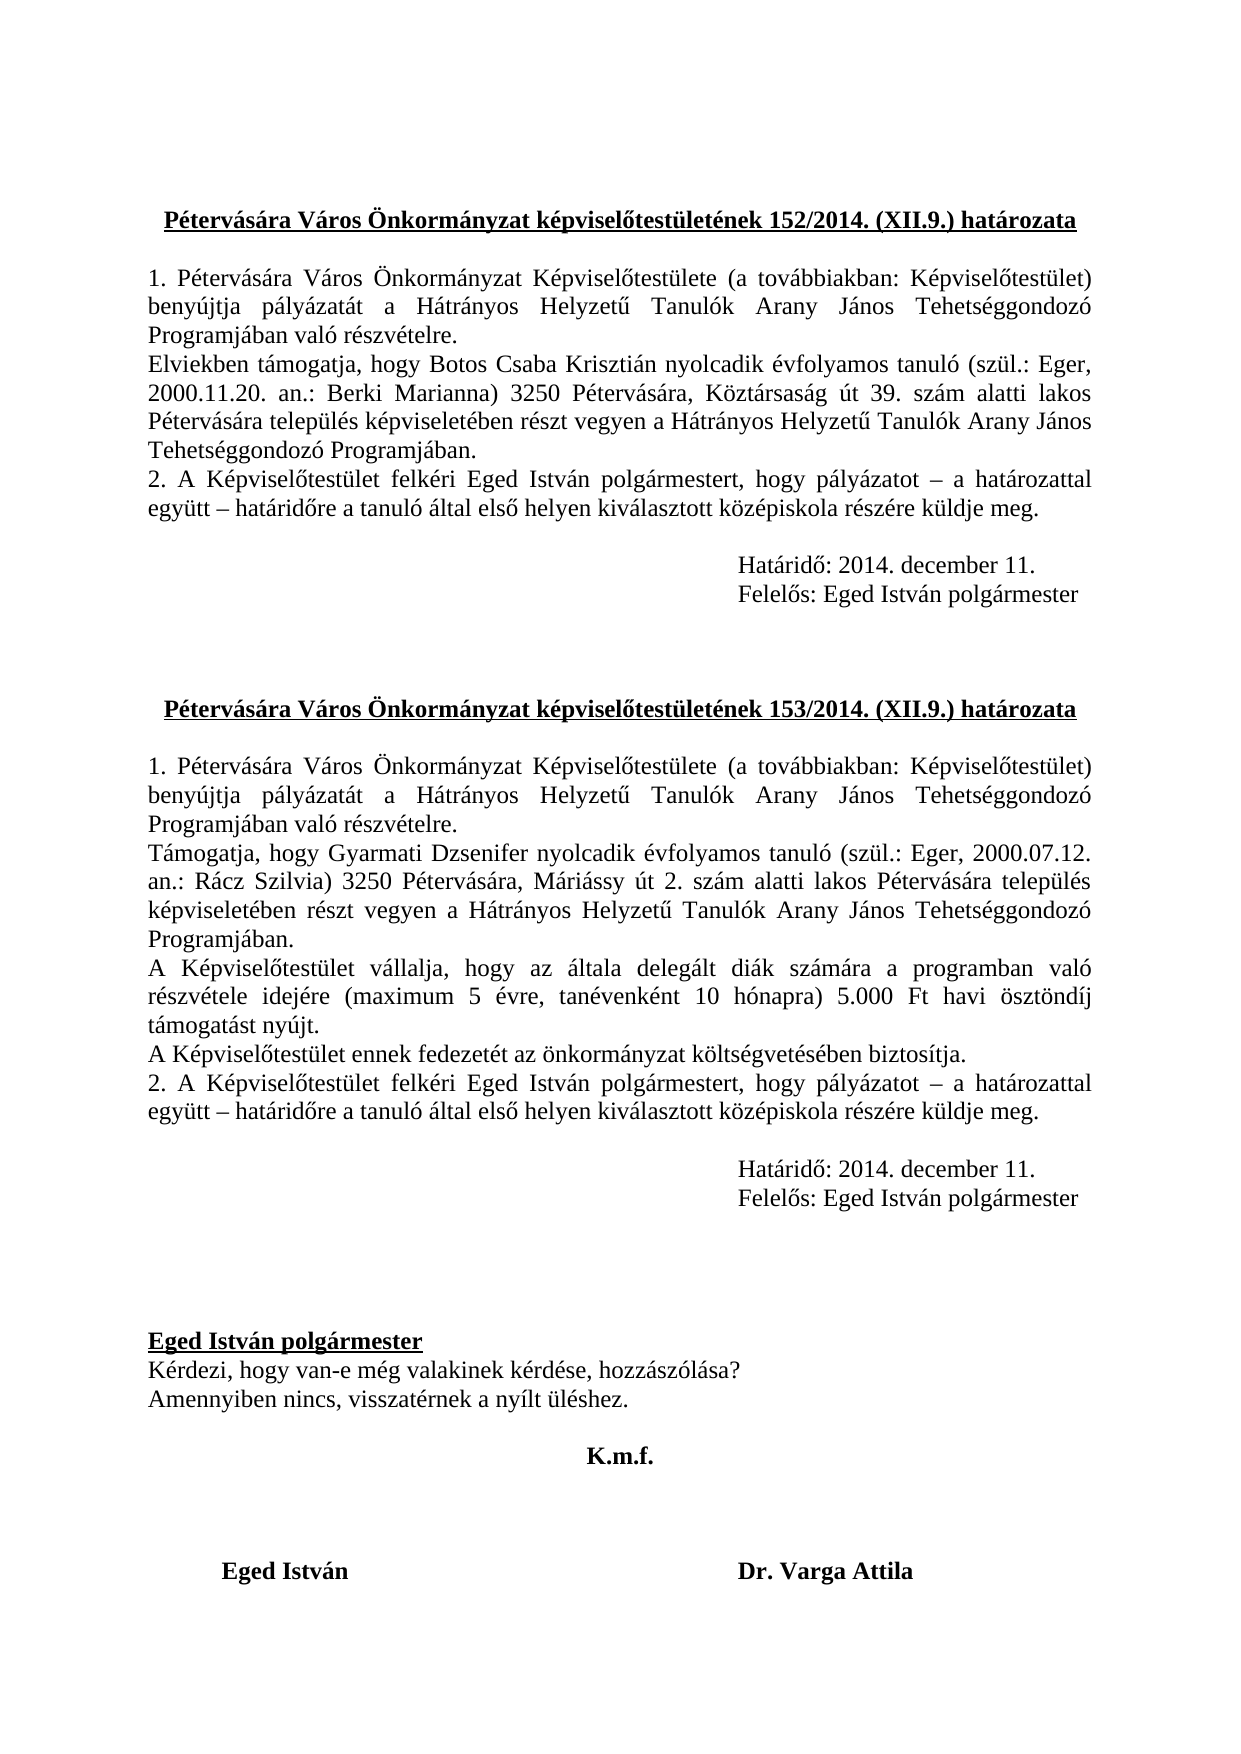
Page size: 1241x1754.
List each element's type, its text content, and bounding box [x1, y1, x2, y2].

text Elviekben támogatja, hogy Botos Csaba Krisztián nyolcadik évfolyamos tanuló (szül.: Eger, 2000.11.20. an.: Berki Marianna) 3250 Pétervására, Köztársaság út 39. szám alatti lakos Pétervására település képviseletében részt vegyen a Hátrányos Helyzetű Tanulók Arany János Tehetséggondozó Programjában. [148, 349, 1093, 464]
text Eged István Dr. Varga Attila [148, 1556, 1093, 1585]
text Határidő: 2014. december 11. [148, 550, 1093, 579]
text A Képviselőtestület vállalja, hogy az általa delegált diák számára a programban való részvétele idejére (maximum 5 évre, tanévenként 10 hónapra) 5.000 Ft havi ösztöndíj támogatást nyújt. [148, 953, 1093, 1039]
text 1. Pétervására Város Önkormányzat Képviselőtestülete (a továbbiakban: Képviselőtestület) benyújtja pályázatát a Hátrányos Helyzetű Tanulók Arany János Tehetséggondozó Programjában való részvételre. [148, 751, 1093, 838]
text Támogatja, hogy Gyarmati Dzsenifer nyolcadik évfolyamos tanuló (szül.: Eger, 2000.07.12. an.: Rácz Szilvia) 3250 Pétervására, Máriássy út 2. szám alatti lakos Pétervására település képviseletében részt vegyen a Hátrányos Helyzetű Tanulók Arany János Tehetséggondozó Programjában. [148, 838, 1093, 953]
text Felelős: Eged István polgármester [148, 1183, 1093, 1211]
text 2. A Képviselőtestület felkéri Eged István polgármestert, hogy pályázatot – a határozattal együtt – határidőre a tanuló által első helyen kiválasztott középiskola részére küldje meg. [148, 1068, 1093, 1125]
text Pétervására Város Önkormányzat képviselőtestületének 152/2014. (XII.9.) határozata [148, 205, 1093, 234]
text K.m.f. [148, 1441, 1093, 1470]
text Kérdezi, hogy van-e még valakinek kérdése, hozzászólása? [148, 1355, 1093, 1384]
text 1. Pétervására Város Önkormányzat Képviselőtestülete (a továbbiakban: Képviselőtestület) benyújtja pályázatát a Hátrányos Helyzetű Tanulók Arany János Tehetséggondozó Programjában való részvételre. [148, 263, 1093, 349]
text Felelős: Eged István polgármester [148, 579, 1093, 608]
text Pétervására Város Önkormányzat képviselőtestületének 153/2014. (XII.9.) határozata [148, 694, 1093, 723]
text Eged István polgármester [148, 1326, 1093, 1355]
text A Képviselőtestület ennek fedezetét az önkormányzat költségvetésében biztosítja. [148, 1039, 1093, 1068]
text Határidő: 2014. december 11. [148, 1154, 1093, 1183]
text Amennyiben nincs, visszatérnek a nyílt üléshez. [148, 1384, 1093, 1413]
text 2. A Képviselőtestület felkéri Eged István polgármestert, hogy pályázatot – a határozattal együtt – határidőre a tanuló által első helyen kiválasztott középiskola részére küldje meg. [148, 464, 1093, 521]
